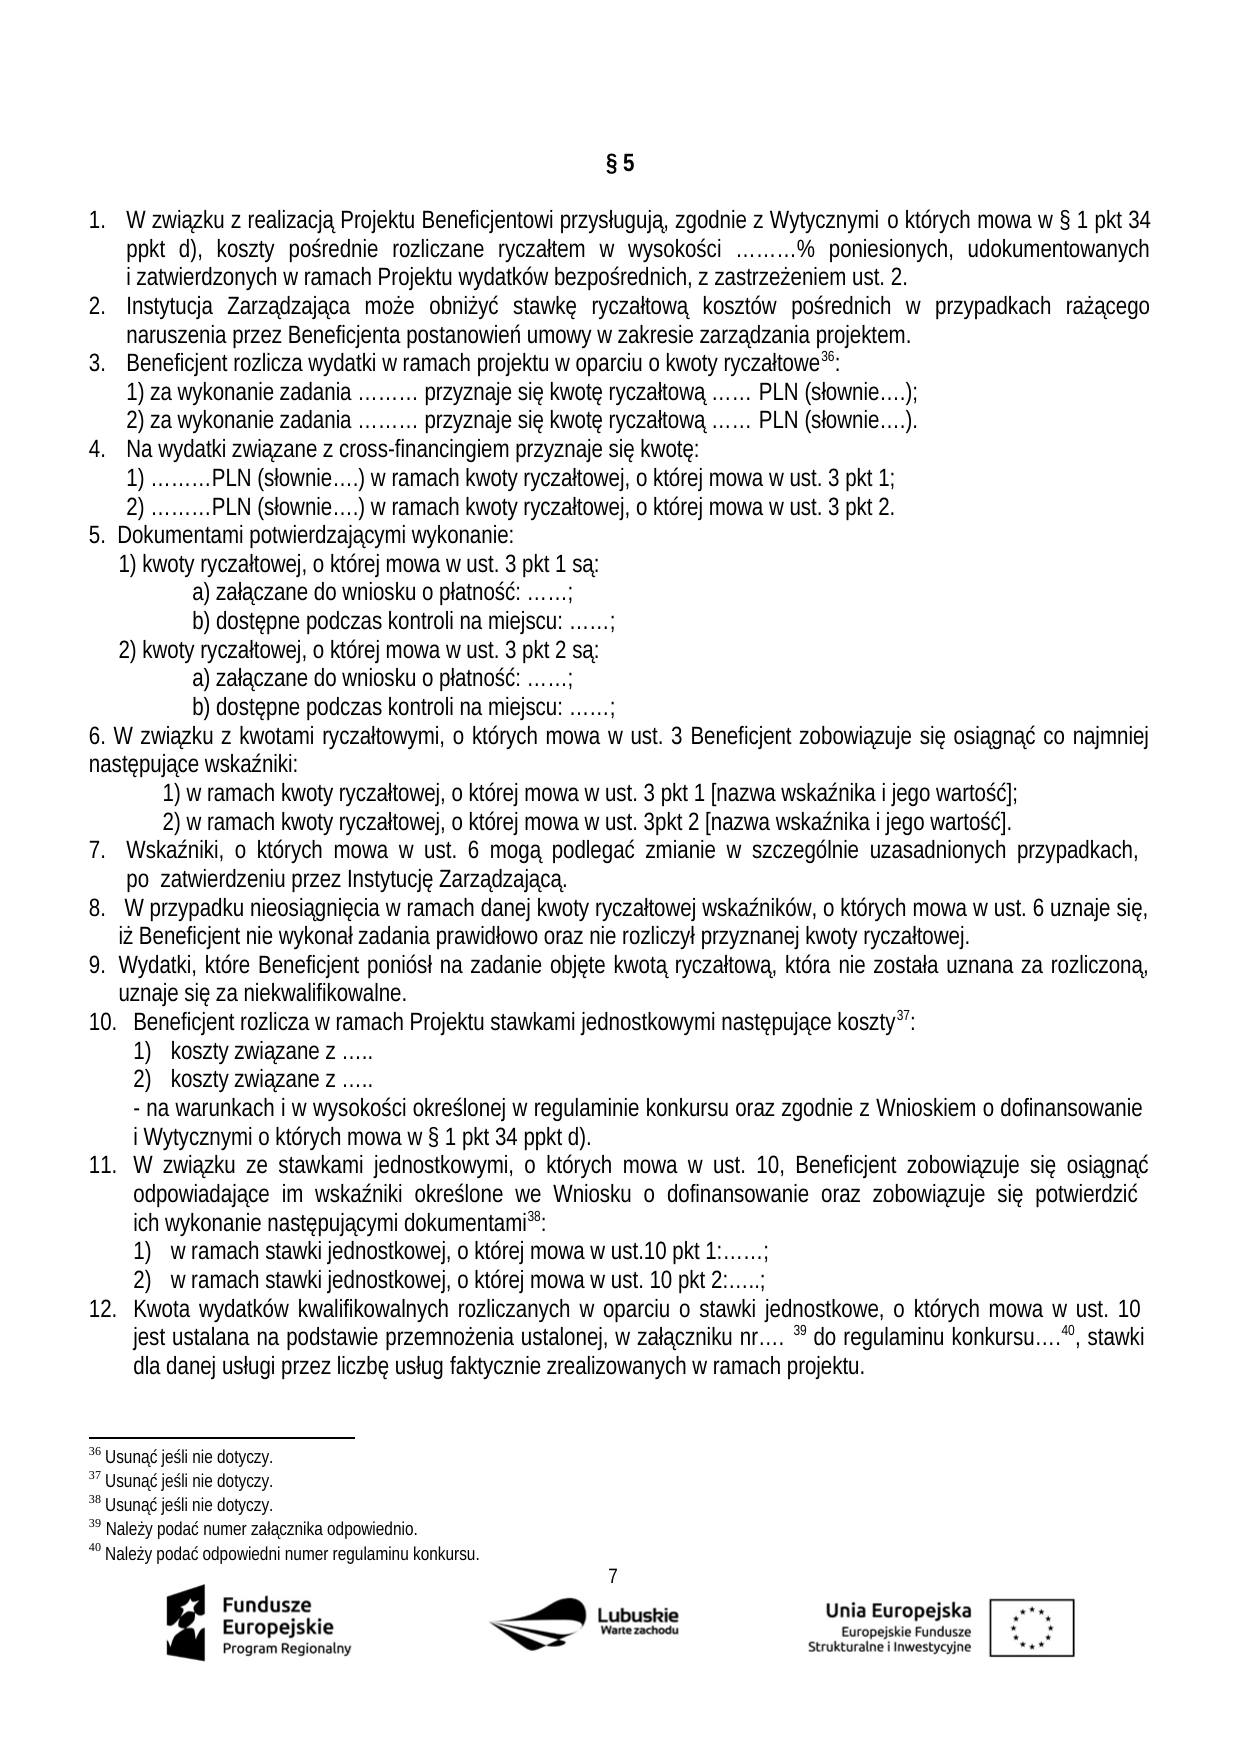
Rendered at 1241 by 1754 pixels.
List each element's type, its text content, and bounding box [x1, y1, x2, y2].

picture [147, 1564, 1093, 1681]
list W przypadku nieosiągnięcia w ramach danej kwoty ryczałtowej wskaźników, o których mowa w ust. 6 uznaje się, iż Beneficjent nie wykonał zadania prawidłowo oraz nie rozliczył przyznanej kwoty ryczałtowej. [89, 892, 1152, 950]
list w ramach stawki jednostkowej, o której mowa w ust.10 pkt 1:……; [133, 1236, 1152, 1265]
list Wydatki, które Beneficjent poniósł na zadanie objęte kwotą ryczałtową, która nie została uznana za rozliczoną, uznaje się za niekwalifikowalne. [89, 950, 1152, 1007]
text 2) kwoty ryczałtowej, o której mowa w ust. 3 pkt 2 są: [89, 635, 1152, 663]
list W związku z realizacją Projektu Beneficjentowi przysługują, zgodnie z Wytycznymi o których mowa w § 1 pkt 34 ppkt d), koszty pośrednie rozliczane ryczałtem w wysokości ………% poniesionych, udokumentowanych i zatwierdzonych w ramach Projektu wydatków bezpośrednich, z zastrzeżeniem ust. 2. [89, 205, 1152, 291]
list Wskaźniki, o których mowa w ust. 6 mogą podlegać zmianie w szczególnie uzasadnionych przypadkach, po zatwierdzeniu przez Instytucję Zarządzającą. [89, 835, 1152, 892]
text 5. Dokumentami potwierdzającymi wykonanie: [89, 520, 1152, 549]
text § 5 [89, 148, 1152, 176]
list w ramach stawki jednostkowej, o której mowa w ust. 10 pkt 2:…..; [133, 1265, 1152, 1293]
text 1) za wykonanie zadania ……… przyznaje się kwotę ryczałtową …… PLN (słownie….); [89, 377, 1152, 406]
text a) załączane do wniosku o płatność: ……; [162, 577, 1152, 606]
text 6. W związku z kwotami ryczałtowymi, o których mowa w ust. 3 Beneficjent zobowiązuje się osiągnąć co najmniej następujące wskaźniki: [89, 721, 1152, 778]
list W związku ze stawkami jednostkowymi, o których mowa w ust. 10, Beneficjent zobowiązuje się osiągnąć odpowiadające im wskaźniki określone we Wniosku o dofinansowanie oraz zobowiązuje się potwierdzić ich wykonanie następującymi dokumentami: [89, 1150, 1152, 1236]
list Instytucja Zarządzająca może obniżyć stawkę ryczałtową kosztów pośrednich w przypadkach rażącego naruszenia przez Beneficjenta postanowień umowy w zakresie zarządzania projektem. [89, 291, 1152, 348]
list Na wydatki związane z cross-financingiem przyznaje się kwotę: [89, 434, 1152, 463]
list koszty związane z ….. [133, 1064, 1152, 1093]
list koszty związane z ….. [133, 1036, 1152, 1064]
text 1) w ramach kwoty ryczałtowej, o której mowa w ust. 3 pkt 1 [nazwa wskaźnika i jego wartość]; [162, 778, 1152, 807]
text 2) za wykonanie zadania ……… przyznaje się kwotę ryczałtową …… PLN (słownie….). [89, 406, 1152, 434]
text - na warunkach i w wysokości określonej w regulaminie konkursu oraz zgodnie z Wnioskiem o dofinansowanie i Wytycznymi o których mowa w § 1 pkt 34 ppkt d). [133, 1093, 1152, 1150]
list Beneficjent rozlicza w ramach Projektu stawkami jednostkowymi następujące koszty: [89, 1007, 1152, 1036]
text b) dostępne podczas kontroli na miejscu: ……; [162, 692, 1152, 721]
text a) załączane do wniosku o płatność: ……; [162, 663, 1152, 692]
text 2) ………PLN (słownie….) w ramach kwoty ryczałtowej, o której mowa w ust. 3 pkt 2. [89, 491, 1152, 520]
text 1) kwoty ryczałtowej, o której mowa w ust. 3 pkt 1 są: [89, 549, 1152, 577]
text 2) w ramach kwoty ryczałtowej, o której mowa w ust. 3pkt 2 [nazwa wskaźnika i jego wartość]. [89, 807, 1152, 835]
text b) dostępne podczas kontroli na miejscu: ……; [162, 606, 1152, 635]
text 1) ………PLN (słownie….) w ramach kwoty ryczałtowej, o której mowa w ust. 3 pkt 1; [89, 463, 1152, 491]
list Beneficjent rozlicza wydatki w ramach projektu w oparciu o kwoty ryczałtowe: [89, 348, 1152, 377]
list Kwota wydatków kwalifikowalnych rozliczanych w oparciu o stawki jednostkowe, o których mowa w ust. 10 jest ustalana na podstawie przemnożenia ustalonej, w załączniku nr…. do regulaminu konkursu…., stawki dla danej usługi przez liczbę usług faktycznie zrealizowanych w ramach projektu. [89, 1293, 1152, 1379]
